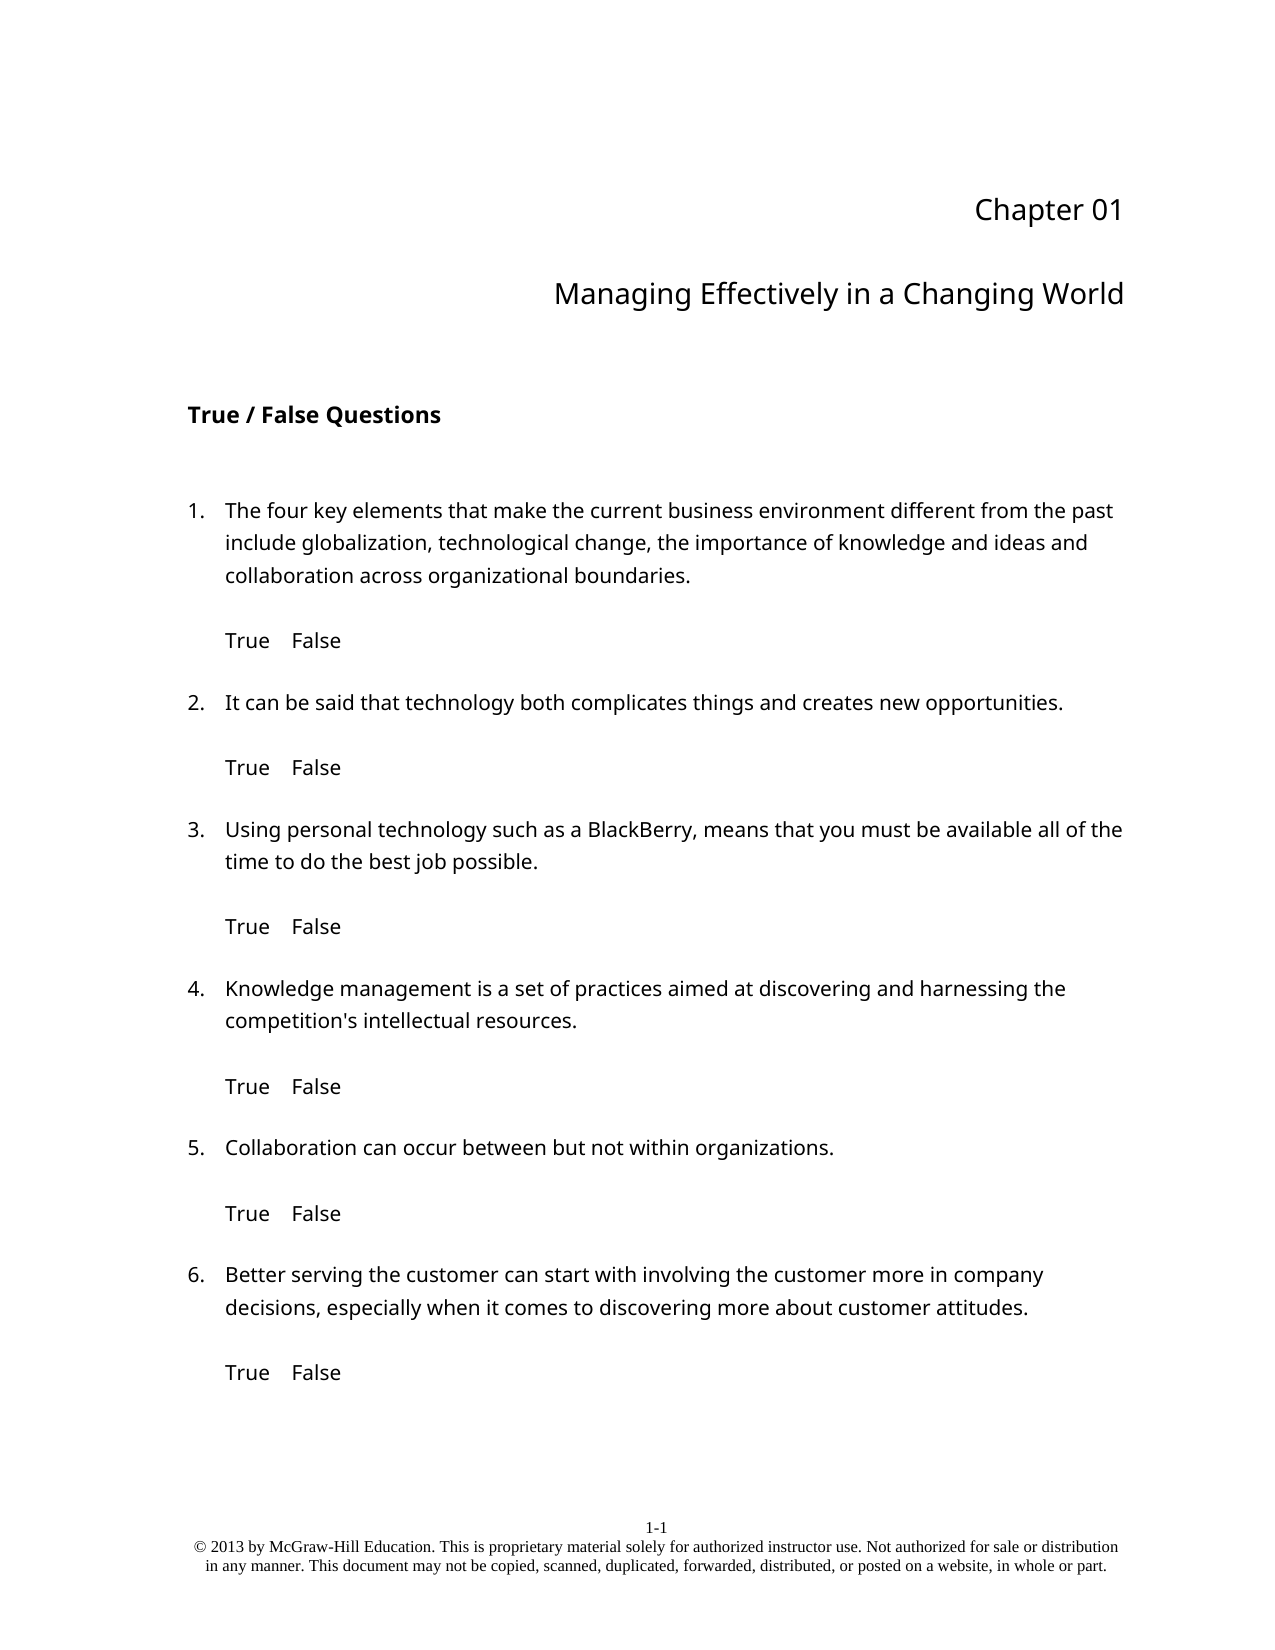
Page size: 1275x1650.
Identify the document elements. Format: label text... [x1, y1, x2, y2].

table_header Collaboration can occur between but not within organizations. True False [225, 1134, 1125, 1231]
table_header Knowledge management is a set of practices aimed at discovering and harnessing the competition's intellectual resources. True False [225, 974, 1125, 1104]
table_header Using personal technology such as a BlackBerry, means that you must be available all of the time to do the best job possible. True False [225, 815, 1125, 945]
table_header 3. [188, 815, 225, 945]
table_header 4. [188, 974, 225, 1104]
table_header 2. [188, 688, 225, 785]
table_header 6. [188, 1260, 225, 1390]
table_header 5. [188, 1134, 225, 1231]
table_header It can be said that technology both complicates things and creates new opportunities. True False [225, 688, 1125, 785]
table_header 1. [188, 496, 225, 659]
text True / False Questions [187, 373, 1125, 466]
table_header Better serving the customer can start with involving the customer more in company decisions, especially when it comes to discovering more about customer attitudes. True False [225, 1260, 1125, 1390]
table_header The four key elements that make the current business environment different from the past include globalization, technological change, the importance of knowledge and ideas and collaboration across organizational boundaries. True False [225, 496, 1125, 659]
text Managing Effectively in a Changing World [187, 273, 1125, 313]
text Chapter 01 [187, 189, 1125, 228]
